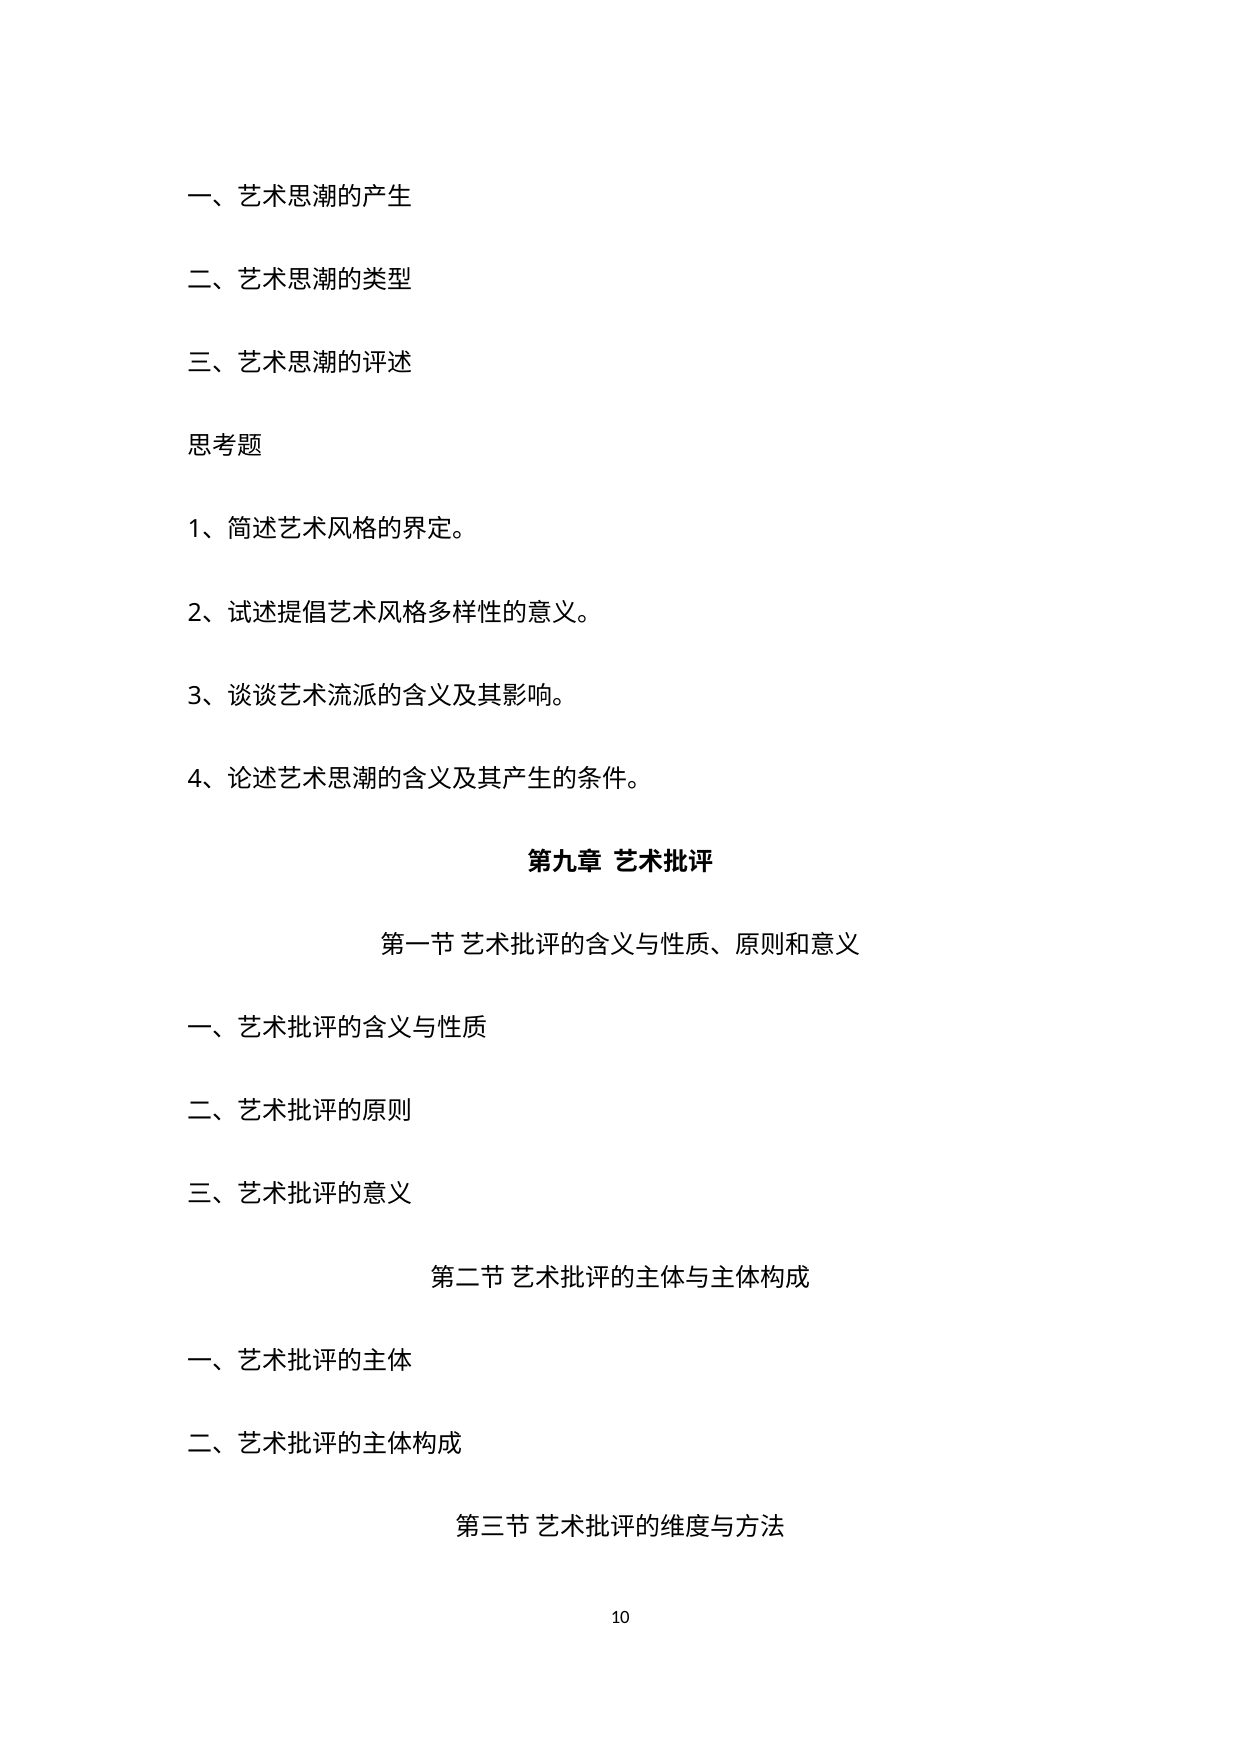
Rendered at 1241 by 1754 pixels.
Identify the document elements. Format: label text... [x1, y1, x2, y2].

text 三、艺术思潮的评述 [187, 328, 1053, 393]
text 三、艺术批评的意义 [187, 1159, 1053, 1224]
text 思考题 [187, 411, 1053, 476]
text 二、艺术批评的主体构成 [187, 1409, 1053, 1474]
text 一、艺术批评的含义与性质 [187, 993, 1053, 1058]
text 2、试述提倡艺术风格多样性的意义。 [187, 578, 1053, 643]
text 第九章 艺术批评 [187, 827, 1053, 892]
text 4、论述艺术思潮的含义及其产生的条件。 [187, 744, 1053, 809]
text 第一节 艺术批评的含义与性质、原则和意义 [187, 910, 1053, 975]
text 二、艺术批评的原则 [187, 1076, 1053, 1141]
text 一、艺术思潮的产生 [187, 162, 1053, 227]
text 第三节 艺术批评的维度与方法 [187, 1492, 1053, 1557]
text 1、简述艺术风格的界定。 [187, 494, 1053, 559]
text 二、艺术思潮的类型 [187, 245, 1053, 310]
text 一、艺术批评的主体 [187, 1326, 1053, 1391]
text 3、谈谈艺术流派的含义及其影响。 [187, 661, 1053, 726]
text 第二节 艺术批评的主体与主体构成 [187, 1243, 1053, 1308]
